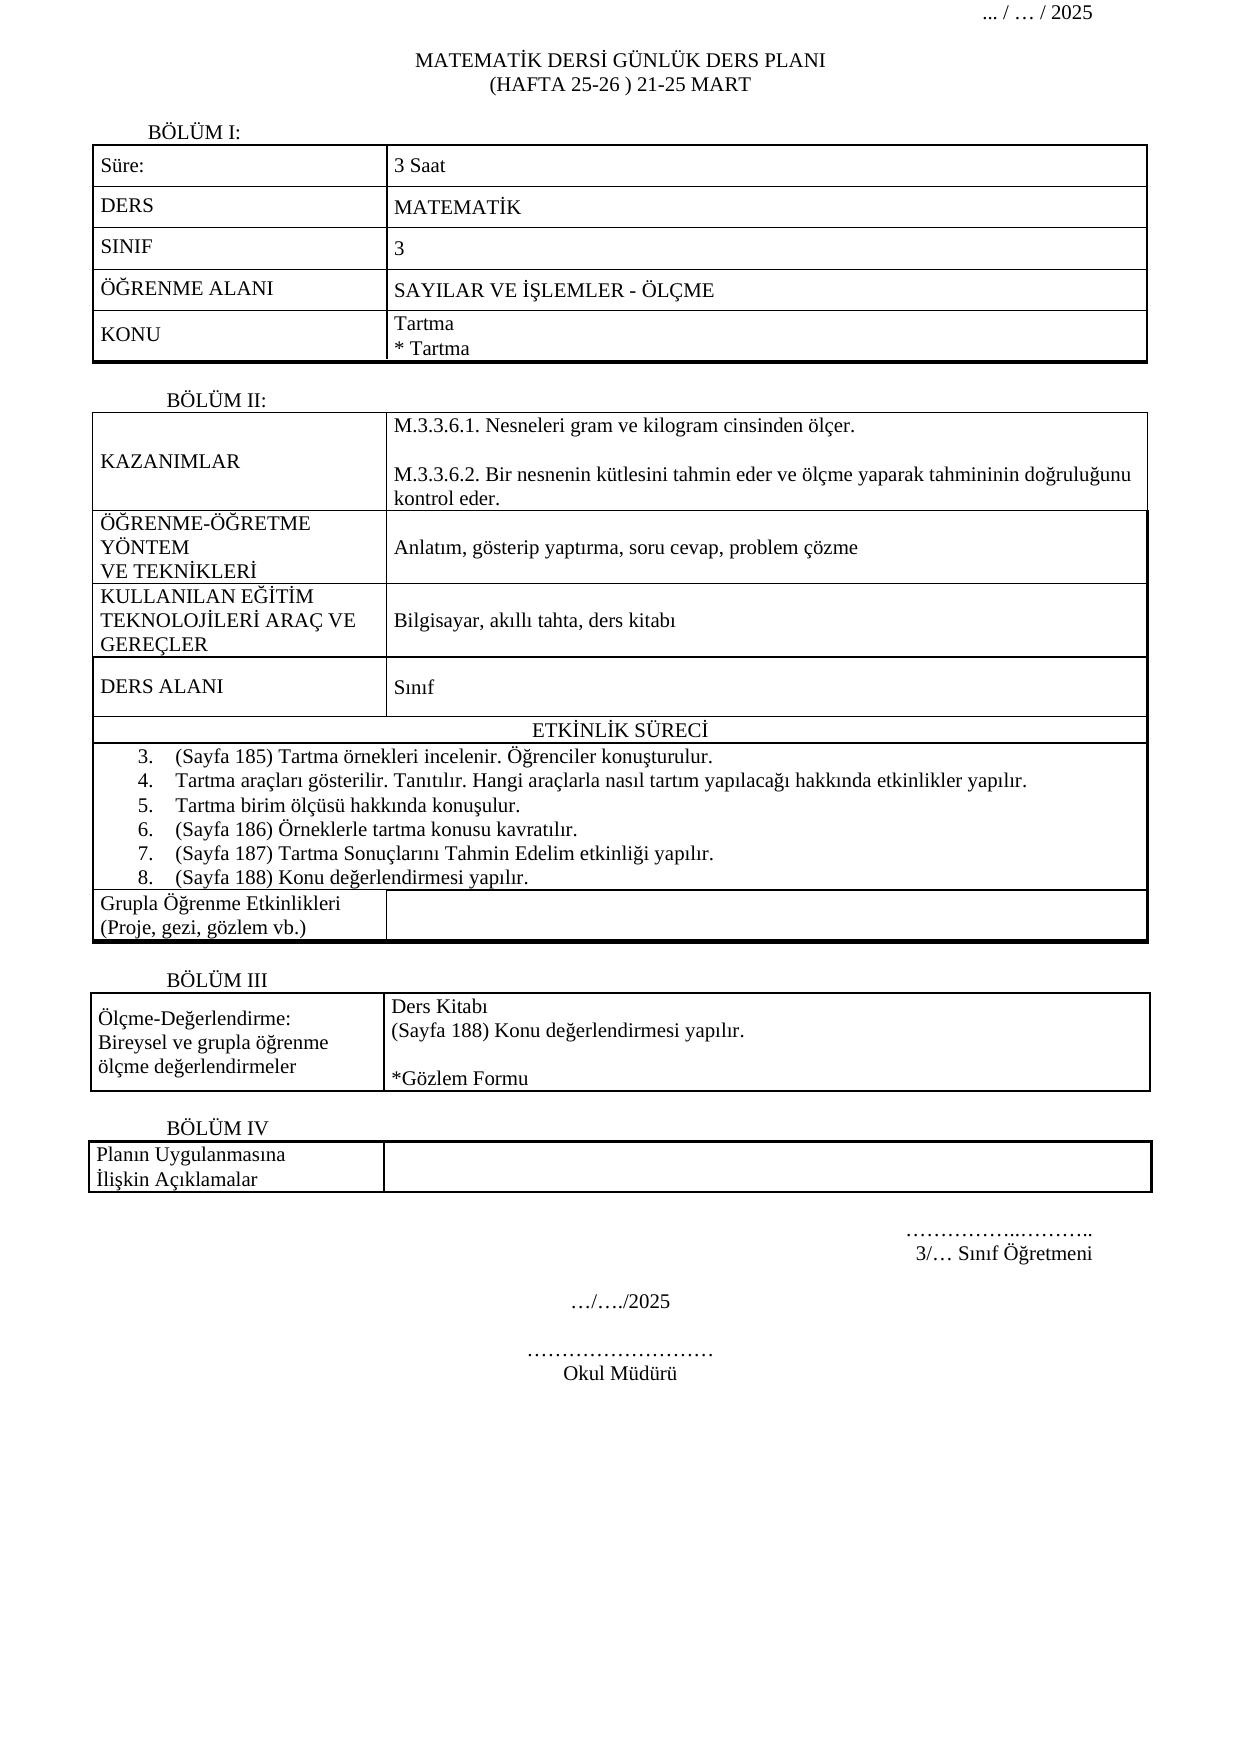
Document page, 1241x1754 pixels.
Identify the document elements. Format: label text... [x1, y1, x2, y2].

table_cell DERS [94, 187, 386, 227]
text ... / … / 2025 [148, 0, 1092, 24]
table_cell Bilgisayar, akıllı tahta, ders kitabı [387, 584, 1146, 656]
table_header [385, 1143, 1150, 1191]
table_cell 3 [388, 228, 1146, 268]
text …/…./2025 [148, 1289, 1092, 1313]
subtitle BÖLÜM III [148, 968, 1092, 992]
table_cell SINIF [94, 228, 386, 268]
subtitle BÖLÜM IV [148, 1116, 1092, 1140]
table_cell Sınıf [387, 658, 1146, 716]
table_cell Tartma * Tartma [388, 311, 1146, 359]
text Okul Müdürü [148, 1361, 1092, 1385]
table_header Planın Uygulanmasına İlişkin Açıklamalar [90, 1143, 383, 1191]
text ……………..……….. [148, 1217, 1092, 1241]
table_header M.3.3.6.1. Nesneleri gram ve kilogram cinsinden ölçer. M.3.3.6.2. Bir nesnenin kütlesini tahmin eder ve ölçme yaparak tahmininin doğruluğunu kontrol eder. [387, 413, 1147, 509]
table_header KAZANIMLAR [93, 413, 386, 509]
text BÖLÜM I: [148, 120, 1092, 144]
table_header Ölçme-Değerlendirme: Bireysel ve grupla öğrenme ölçme değerlendirmeler [92, 994, 383, 1090]
table_cell ÖĞRENME-ÖĞRETME YÖNTEM VE TEKNİKLERİ [93, 511, 386, 583]
table_cell KULLANILAN EĞİTİM TEKNOLOJİLERİ ARAÇ VE GEREÇLER [93, 584, 386, 656]
text ……………………… [148, 1337, 1092, 1361]
text BÖLÜM II: [148, 388, 1092, 412]
table_cell DERS ALANI [94, 658, 386, 716]
text 3/… Sınıf Öğretmeni [148, 1241, 1092, 1265]
table_header Ders Kitabı (Sayfa 188) Konu değerlendirmesi yapılır. *Gözlem Formu [385, 994, 1149, 1090]
table_cell [387, 891, 1146, 939]
table_cell SAYILAR VE İŞLEMLER - ÖLÇME [388, 270, 1146, 310]
table_cell KONU [94, 311, 386, 359]
table_cell Anlatım, gösterip yaptırma, soru cevap, problem çözme [387, 511, 1146, 583]
table_header 3 Saat [388, 146, 1146, 186]
text MATEMATİK DERSİ GÜNLÜK DERS PLANI [148, 48, 1092, 72]
table_cell Grupla Öğrenme Etkinlikleri (Proje, gezi, gözlem vb.) [94, 890, 386, 939]
table_header Süre: [94, 146, 386, 186]
text (HAFTA 25-26 ) 21-25 MART [148, 72, 1092, 96]
table_cell MATEMATİK [388, 187, 1146, 227]
table_cell (Sayfa 185) Tartma örnekleri incelenir. Öğrenciler konuşturulur. Tartma araçları gösterilir. Tanıtılır. Hangi araçlarla nasıl tartım yapılacağı hakkında etkinlikler yapılır. Tartma birim ölçüsü hakkında konuşulur. (Sayfa 186) Örneklerle tartma konusu kavratılır. (Sayfa 187) Tartma Sonuçlarını Tahmin Edelim etkinliği yapılır. (Sayfa 188) Konu değerlendirmesi yapılır. [94, 744, 1146, 889]
table_cell ÖĞRENME ALANI [94, 270, 386, 310]
table_cell ETKİNLİK SÜRECİ [94, 717, 1146, 742]
